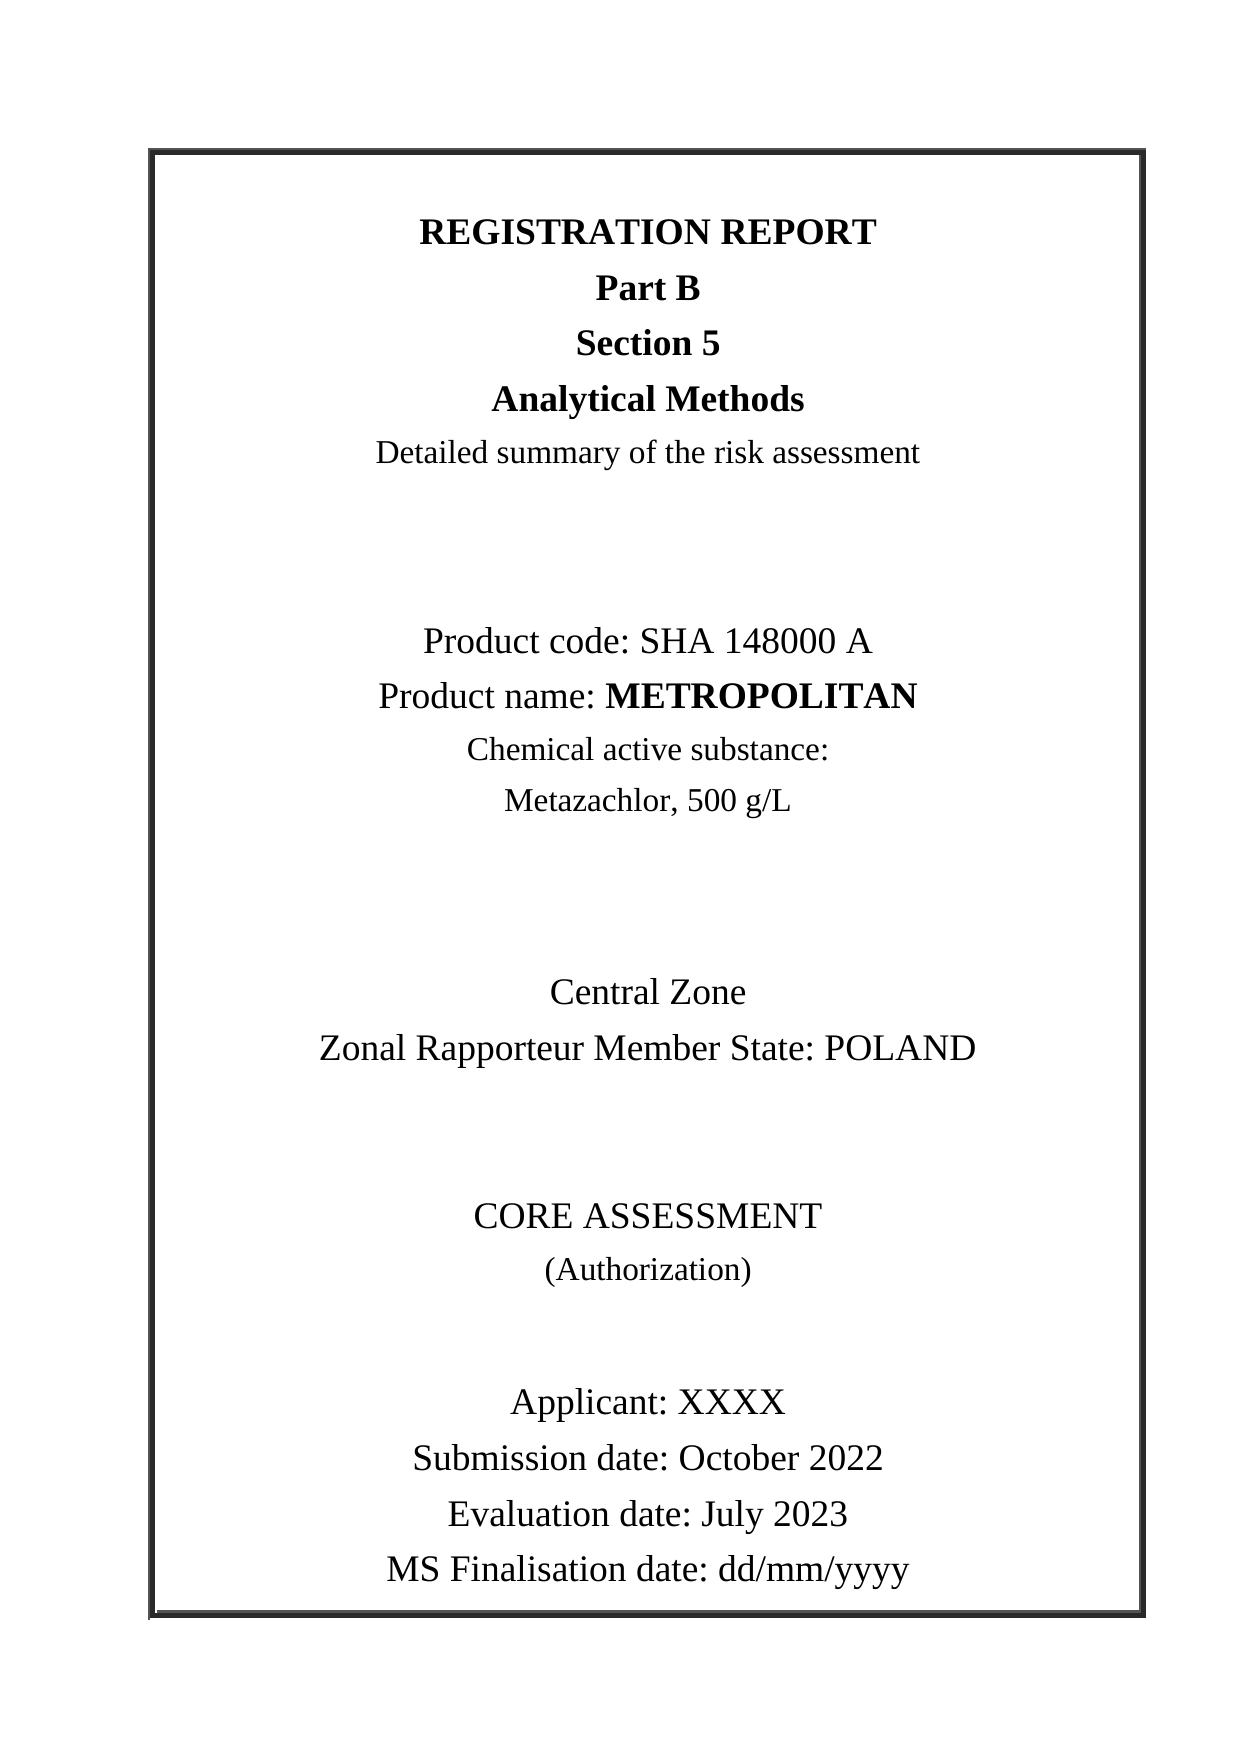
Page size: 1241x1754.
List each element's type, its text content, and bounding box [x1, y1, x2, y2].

table_cell CORE ASSESSMENT (Authorization) [157, 1123, 1139, 1359]
table_cell Product code: SHA 148000 A Product name: METROPOLITAN Chemical active substance: Metazachlor, 500 g/L [157, 523, 1139, 915]
table_cell Applicant: XXXX Submission date: October 2022 Evaluation date: July 2023 MS Finalisation date: dd/mm/yyyy [157, 1359, 1139, 1610]
table_header REGISTRATION REPORT Part B Section 5 Analytical Methods Detailed summary of the risk assessment [157, 157, 1139, 522]
table_cell Central Zone Zonal Rapporteur Member State: POLAND [157, 915, 1139, 1123]
